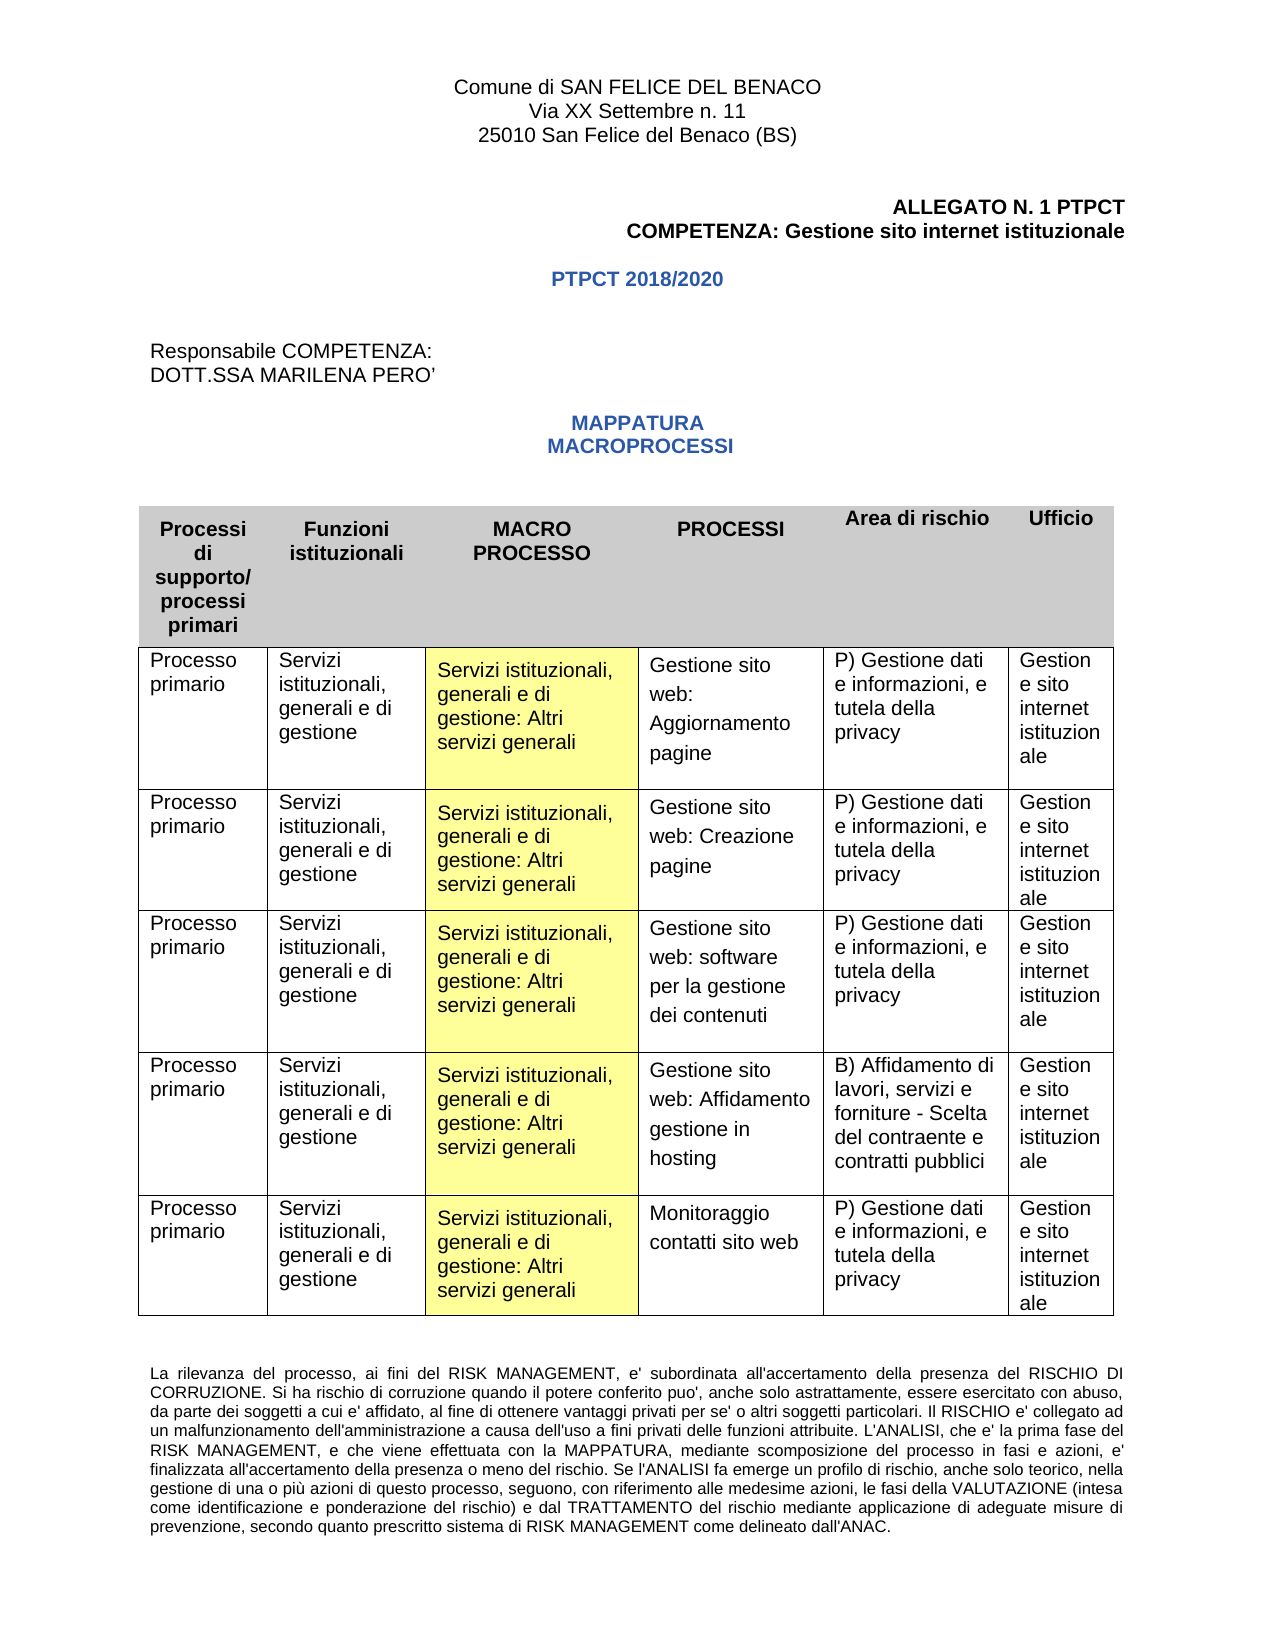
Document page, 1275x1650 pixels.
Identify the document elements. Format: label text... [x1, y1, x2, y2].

table_cell Servizi istituzionali, generali e di gestione: Altri servizi generali [426, 911, 638, 1052]
table_cell P) Gestione dati e informazioni, e tutela della privacy [824, 790, 1008, 910]
table_cell B) Affidamento di lavori, servizi e forniture - Scelta del contraente e contratti pubblici [824, 1053, 1008, 1194]
text MACROPROCESSI [150, 434, 1125, 458]
table_cell Processo primario [139, 790, 267, 910]
table_cell Gestione sito internet istituzionale [1009, 790, 1113, 910]
table_header PROCESSI [638, 506, 823, 647]
table_cell Servizi istituzionali, generali e di gestione: Altri servizi generali [426, 1196, 638, 1315]
text Comune di SAN FELICE DEL BENACO [150, 75, 1125, 99]
table_cell Servizi istituzionali, generali e di gestione [268, 1053, 425, 1194]
table_cell Gestione sito web: software per la gestione dei contenuti [639, 911, 823, 1052]
table_cell Gestione sito internet istituzionale [1009, 1196, 1113, 1315]
table_cell Gestione sito internet istituzionale [1009, 648, 1113, 789]
table_cell P) Gestione dati e informazioni, e tutela della privacy [824, 1196, 1008, 1315]
text ALLEGATO N. 1 PTPCT [150, 195, 1125, 219]
table_header Ufficio [1008, 506, 1114, 647]
table_header Processi di supporto/processi primari [139, 506, 267, 647]
table_cell Servizi istituzionali, generali e di gestione [268, 790, 425, 910]
text Via XX Settembre n. 11 [150, 99, 1125, 123]
table_cell Processo primario [139, 1053, 267, 1194]
table_cell Processo primario [139, 648, 267, 789]
table_cell Gestione sito internet istituzionale [1009, 911, 1113, 1052]
table_header Funzioni istituzionali [267, 506, 426, 647]
text DOTT.SSA MARILENA PERO’ [150, 362, 1125, 386]
table_cell Processo primario [139, 1196, 267, 1315]
text COMPETENZA: Gestione sito internet istituzionale [150, 219, 1125, 243]
table_cell P) Gestione dati e informazioni, e tutela della privacy [824, 911, 1008, 1052]
table_cell Gestione sito internet istituzionale [1009, 1053, 1113, 1194]
table_cell Servizi istituzionali, generali e di gestione [268, 648, 425, 789]
table_header Area di rischio [823, 506, 1008, 647]
text La rilevanza del processo, ai fini del RISK MANAGEMENT, e' subordinata all'accertamento della presenza del RISCHIO DI CORRUZIONE. Si ha rischio di corruzione quando il potere conferito puo', anche solo astrattamente, essere esercitato con abuso, da parte dei soggetti a cui e' affidato, al fine di ottenere vantaggi privati per se' o altri soggetti particolari. Il RISCHIO e' collegato ad un malfunzionamento dell'amministrazione a causa dell'uso a fini privati delle funzioni attribuite. L'ANALISI, che e' la prima fase del RISK MANAGEMENT, e che viene effettuata con la MAPPATURA, mediante scomposizione del processo in fasi e azioni, e' finalizzata all'accertamento della presenza o meno del rischio. Se l'ANALISI fa emerge un profilo di rischio, anche solo teorico, nella gestione di una o più azioni di questo processo, seguono, con riferimento alle medesime azioni, le fasi della VALUTAZIONE (intesa come identificazione e ponderazione del rischio) e dal TRATTAMENTO del rischio mediante applicazione di adeguate misure di prevenzione, secondo quanto prescritto sistema di RISK MANAGEMENT come delineato dall'ANAC. [150, 1364, 1125, 1536]
table_cell Servizi istituzionali, generali e di gestione: Altri servizi generali [426, 648, 638, 789]
text 25010 San Felice del Benaco (BS) [150, 123, 1125, 147]
text MAPPATURA [150, 410, 1125, 434]
table_cell Servizi istituzionali, generali e di gestione: Altri servizi generali [426, 790, 638, 910]
table_cell Processo primario [139, 911, 267, 1052]
table_cell Servizi istituzionali, generali e di gestione [268, 1196, 425, 1315]
table_header MACRO PROCESSO [426, 506, 638, 647]
table_cell P) Gestione dati e informazioni, e tutela della privacy [824, 648, 1008, 789]
table_cell Servizi istituzionali, generali e di gestione [268, 911, 425, 1052]
text Responsabile COMPETENZA: [150, 338, 1125, 362]
table_cell Monitoraggio contatti sito web [639, 1196, 823, 1315]
text PTPCT 2018/2020 [150, 267, 1125, 291]
table_cell Servizi istituzionali, generali e di gestione: Altri servizi generali [426, 1053, 638, 1194]
table_cell Gestione sito web: Aggiornamento pagine [639, 648, 823, 789]
table_cell Gestione sito web: Affidamento gestione in hosting [639, 1053, 823, 1194]
table_cell Gestione sito web: Creazione pagine [639, 790, 823, 910]
